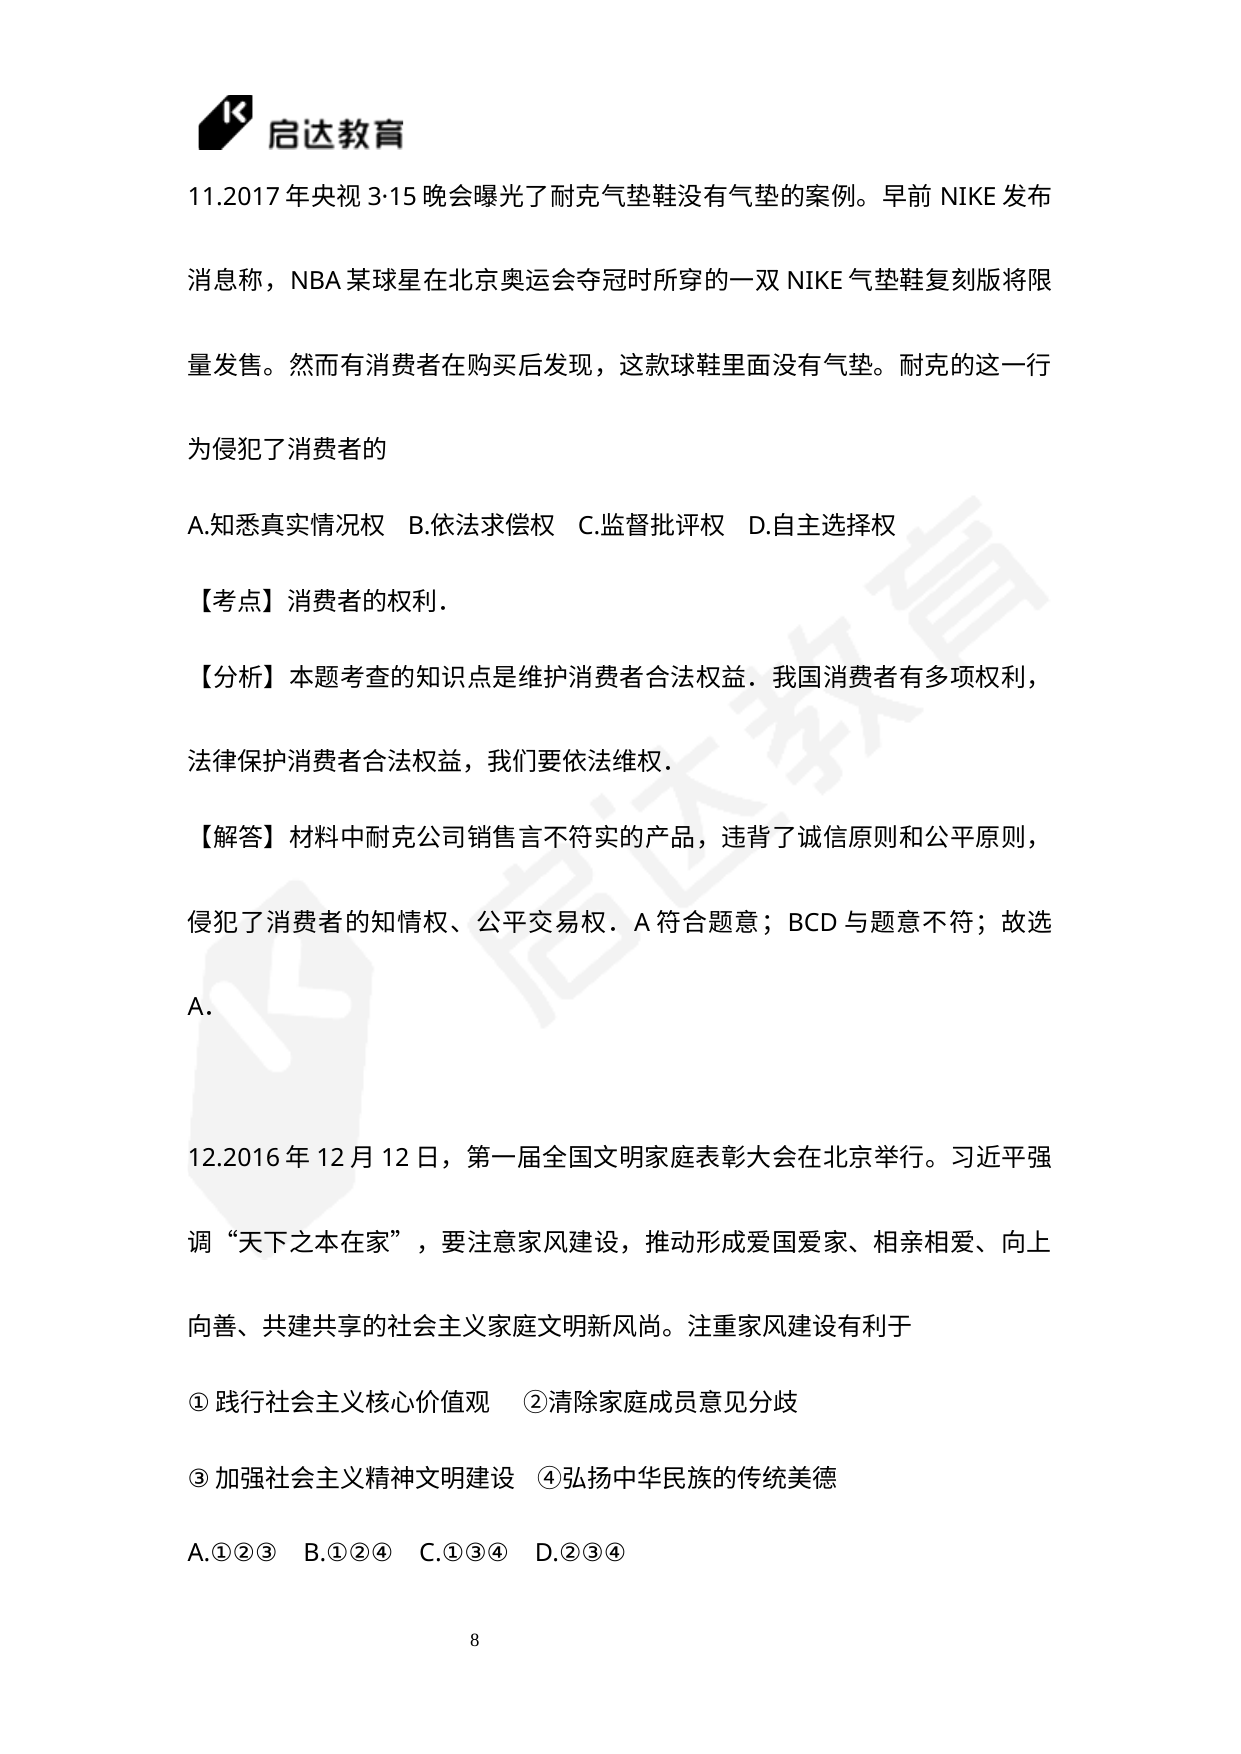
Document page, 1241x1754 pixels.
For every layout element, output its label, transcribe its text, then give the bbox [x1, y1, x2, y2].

text 12.2016年12月12日，第一届全国文明家庭表彰大会在北京举行。习近平强调“天下之本在家”，要注意家风建设，推动形成爱国爱家、相亲相爱、向上向善、共建共享的社会主义家庭文明新风尚。注重家风建设有利于 [187, 1123, 1053, 1357]
text ①践行社会主义核心价值观 ②清除家庭成员意见分歧 [187, 1368, 1053, 1433]
text ③加强社会主义精神文明建设 ④弘扬中华民族的传统美德 [187, 1444, 1053, 1509]
text 【考点】消费者的权利． [187, 567, 1053, 632]
text A.知悉真实情况权 B.依法求偿权 C.监督批评权 D.自主选择权 [187, 491, 1053, 556]
text 【解答】材料中耐克公司销售言不符实的产品，违背了诚信原则和公平原则，侵犯了消费者的知情权、公平交易权．A符合题意；BCD与题意不符；故选A． [187, 803, 1053, 1037]
text 11.2017年央视3·15晚会曝光了耐克气垫鞋没有气垫的案例。早前NIKE发布消息称，NBA某球星在北京奥运会夺冠时所穿的一双NIKE气垫鞋复刻版将限量发售。然而有消费者在购买后发现，这款球鞋里面没有气垫。耐克的这一行为侵犯了消费者的 [187, 162, 1053, 480]
text 【分析】本题考查的知识点是维护消费者合法权益．我国消费者有多项权利，法律保护消费者合法权益，我们要依法维权． [187, 643, 1053, 792]
text A.①②③ B.①②④ C.①③④ D.②③④ [187, 1520, 1053, 1585]
picture [198, 95, 404, 150]
